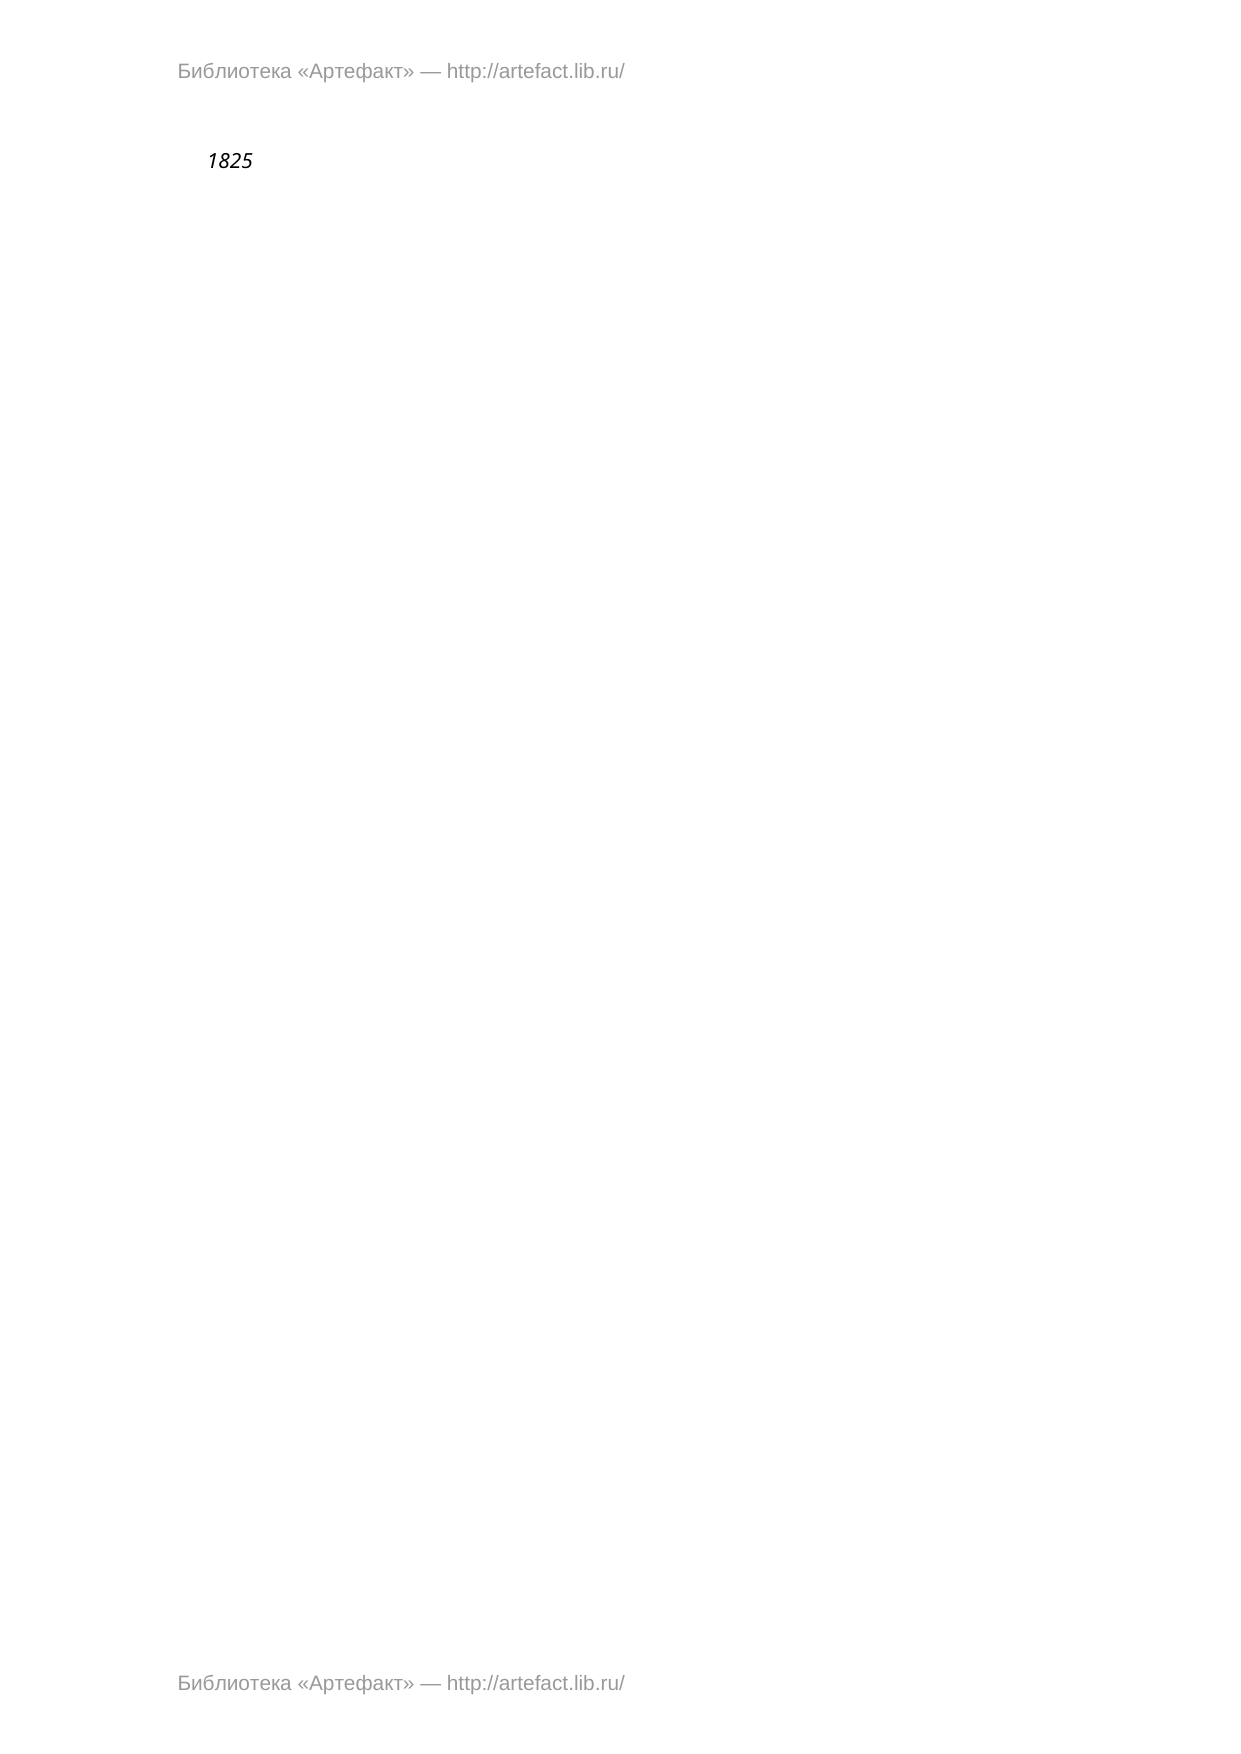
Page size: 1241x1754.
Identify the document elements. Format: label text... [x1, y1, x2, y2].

text 1825 [177, 147, 1122, 175]
